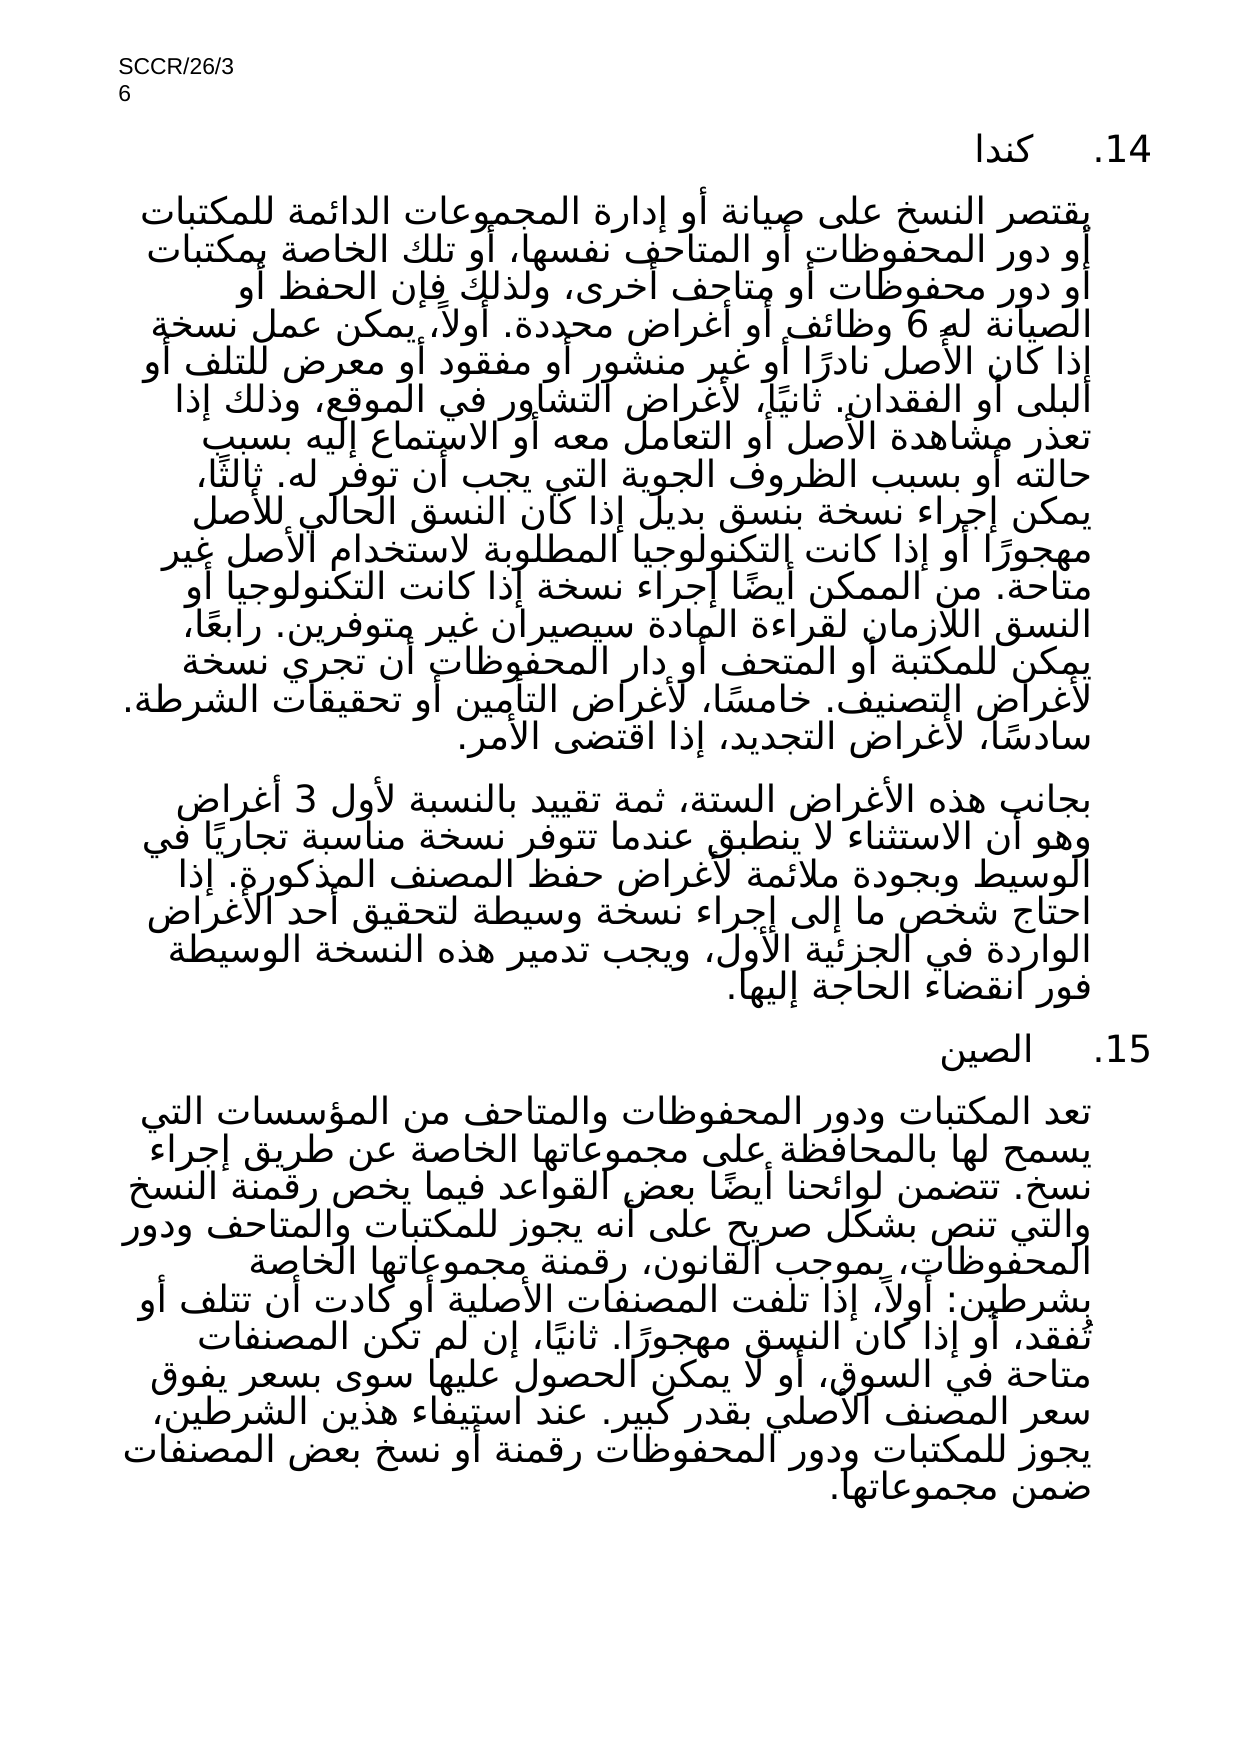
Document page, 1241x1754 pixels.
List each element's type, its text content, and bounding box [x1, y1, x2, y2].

text بجانب هذه الأغراض الستة، ثمة تقييد بالنسبة لأول 3 أغراض وهو أن الاستثناء لا ينطبق عندما تتوفر نسخة مناسبة تجاريًا في الوسيط وبجودة ملائمة لأغراض حفظ المصنف المذكورة. إذا احتاج شخص ما إلى إجراء نسخة وسيطة لتحقيق أحد الأغراض الواردة في الجزئية الأول، ويجب تدمير هذه النسخة الوسيطة فور انقضاء الحاجة إليها. [118, 782, 1092, 1007]
text تعد المكتبات ودور المحفوظات والمتاحف من المؤسسات التي يسمح لها بالمحافظة على مجموعاتها الخاصة عن طريق إجراء نسخ. تتضمن لوائحنا أيضًا بعض القواعد فيما يخص رقمنة النسخ والتي تنص بشكل صريح على أنه يجوز للمكتبات والمتاحف ودور المحفوظات، بموجب القانون، رقمنة مجموعاتها الخاصة بشرطين: أولاً، إذا تلفت المصنفات الأصلية أو كادت أن تتلف أو تُفقد، أو إذا كان النسق مهجورًا. ثانيًا، إن لم تكن المصنفات متاحة في السوق، أو لا يمكن الحصول عليها سوى بسعر يفوق سعر المصنف الأصلي بقدر كبير. عند استيفاء هذين الشرطين، يجوز للمكتبات ودور المحفوظات رقمنة أو نسخ بعض المصنفات ضمن مجموعاتها. [118, 1095, 1092, 1507]
text الصين [118, 1032, 1092, 1070]
text يقتصر النسخ على صيانة أو إدارة المجموعات الدائمة للمكتبات أو دور المحفوظات أو المتاحف نفسها، أو تلك الخاصة بمكتبات أو دور محفوظات أو متاحف أخرى، ولذلك فإن الحفظ أو الصيانة له 6 وظائف أو أغراض محددة. أولاً، يمكن عمل نسخة إذا كان الأًصل نادرًا أو غير منشور أو مفقود أو معرض للتلف أو البلى أو الفقدان. ثانيًا، لأغراض التشاور في الموقع، وذلك إذا تعذر مشاهدة الأصل أو التعامل معه أو الاستماع إليه بسبب حالته أو بسبب الظروف الجوية التي يجب أن توفر له. ثالثًا، يمكن إجراء نسخة بنسق بديل إذا كان النسق الحالي للأصل مهجورًا أو إذا كانت التكنولوجيا المطلوبة لاستخدام الأصل غير متاحة. من الممكن أيضًا إجراء نسخة إذا كانت التكنولوجيا أو النسق اللازمان لقراءة المادة سيصيران غير متوفرين. رابعًا، يمكن للمكتبة أو المتحف أو دار المحفوظات أن تجري نسخة لأغراض التصنيف. خامسًا، لأغراض التأمين أو تحقيقات الشرطة. سادسًا، لأغراض التجديد، إذا اقتضى الأمر. [118, 195, 1092, 757]
text كندا [118, 132, 1092, 170]
